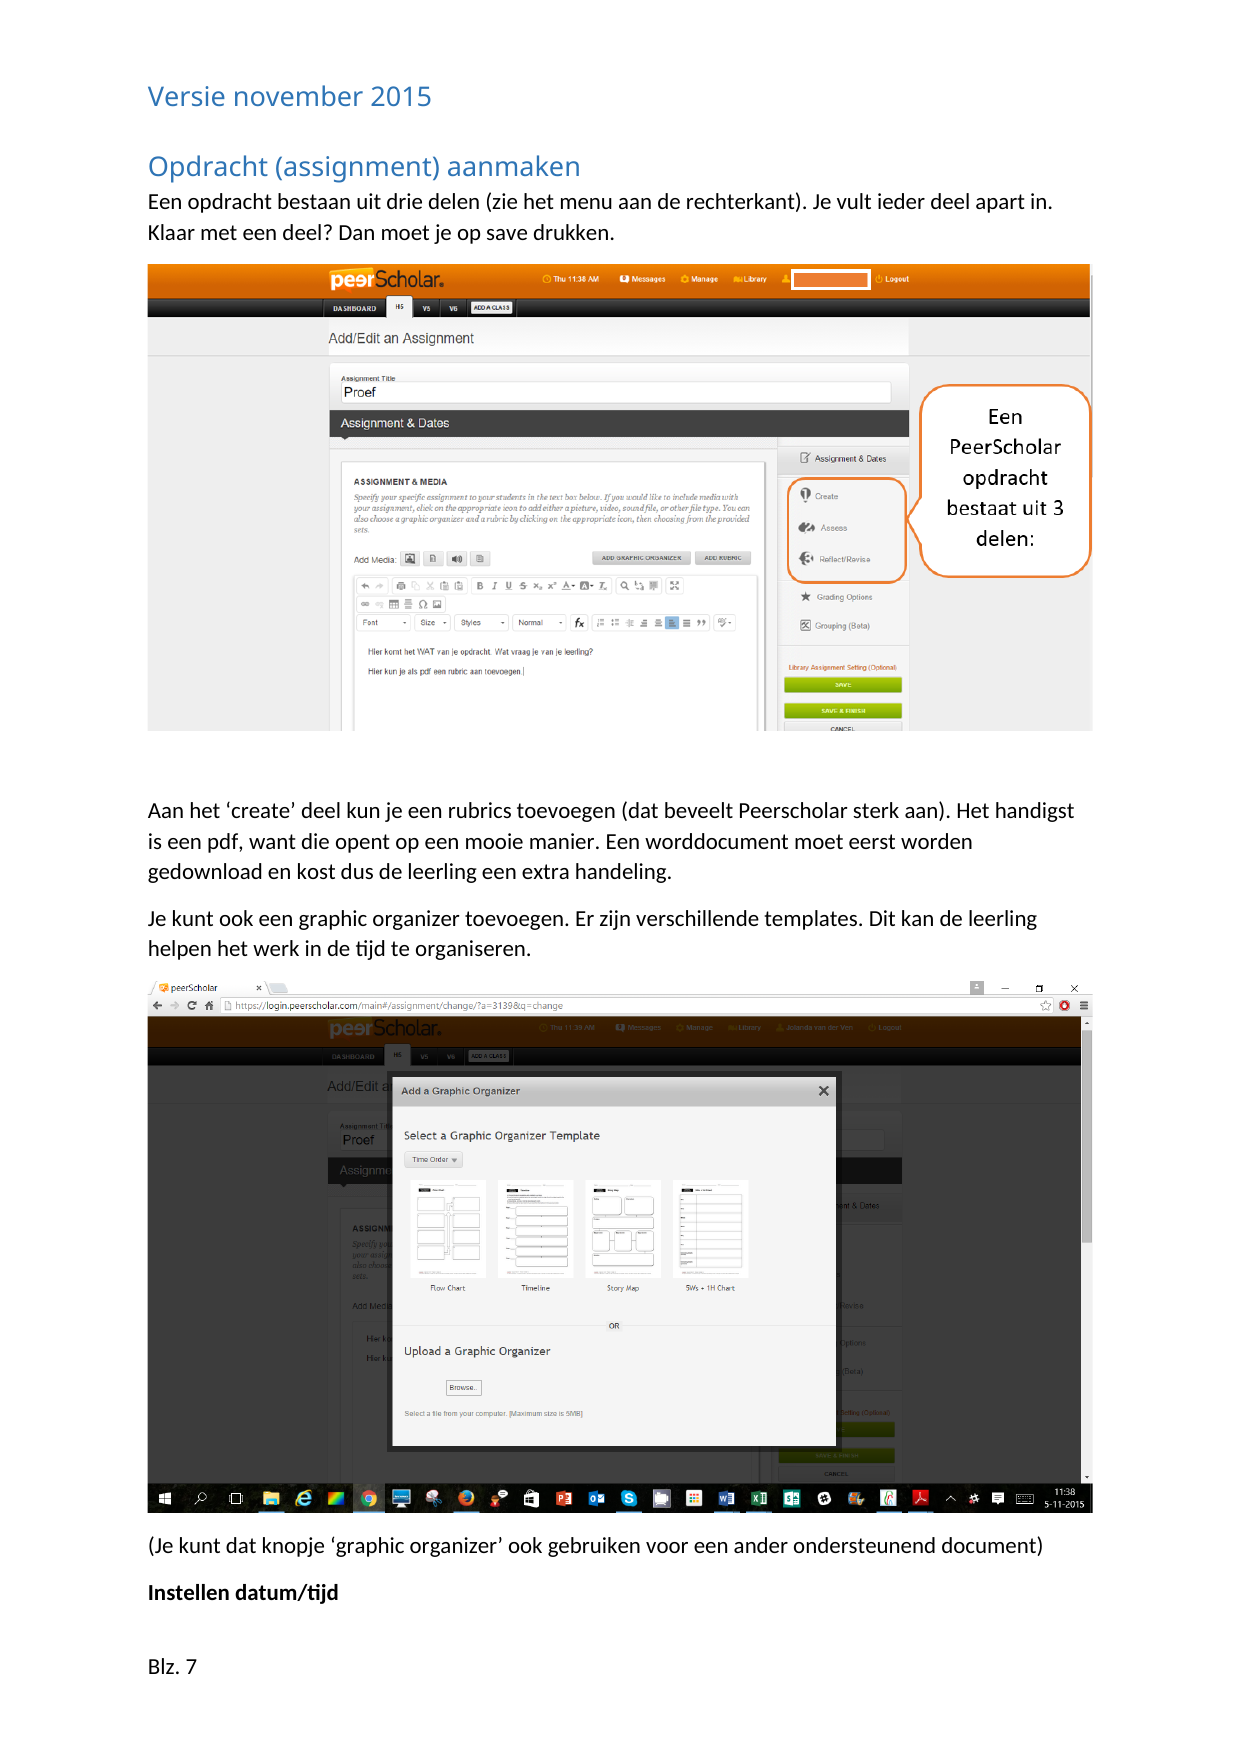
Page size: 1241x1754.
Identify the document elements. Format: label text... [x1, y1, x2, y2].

text Je kunt ook een graphic organizer toevoegen. Er zijn verschillende templates. Dit kan de leerling helpen het werk in de tijd te organiseren. [148, 904, 1093, 962]
text Aan het ‘create’ deel kun je een rubrics toevoegen (dat beveelt Peerscholar sterk aan). Het handigst is een pdf, want die opent op een mooie manier. Een worddocument moet eerst worden gedownload en kost dus de leerling een extra handeling. [148, 797, 1093, 885]
text Een opdracht bestaan uit drie delen (zie het menu aan de rechterkant). Je vult ieder deel apart in. Klaar met een deel? Dan moet je op save drukken. [148, 187, 1093, 246]
text (Je kunt dat knopje ‘graphic organizer’ ook gebruiken voor een ander ondersteunend document) [148, 1531, 1093, 1559]
picture [147, 264, 1093, 731]
picture [147, 981, 1093, 1513]
subtitle Opdracht (assignment) aanmaken [148, 148, 1093, 184]
text Instellen datum/tijd [148, 1578, 1093, 1606]
